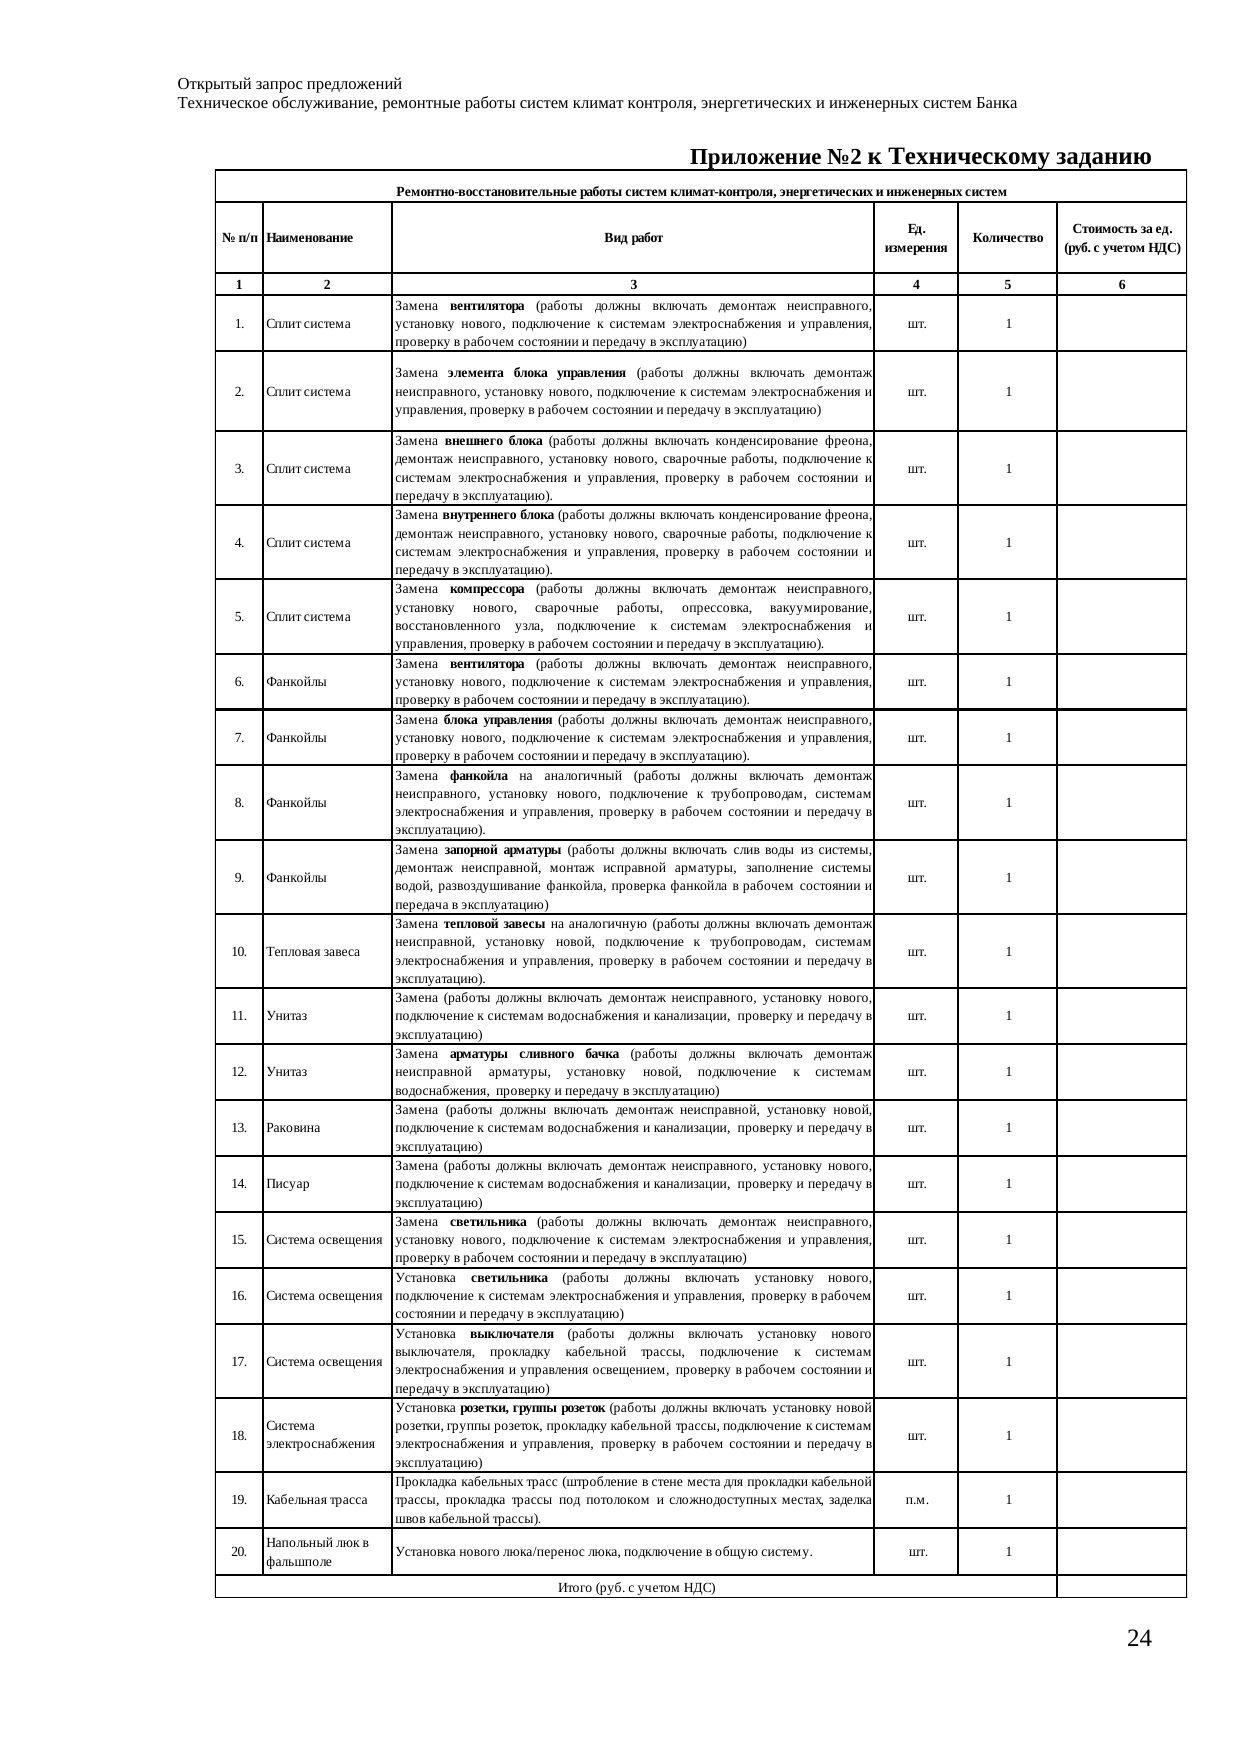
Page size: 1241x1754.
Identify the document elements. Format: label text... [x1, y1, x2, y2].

text Приложение №2 к Техническому заданию [215, 141, 1152, 169]
